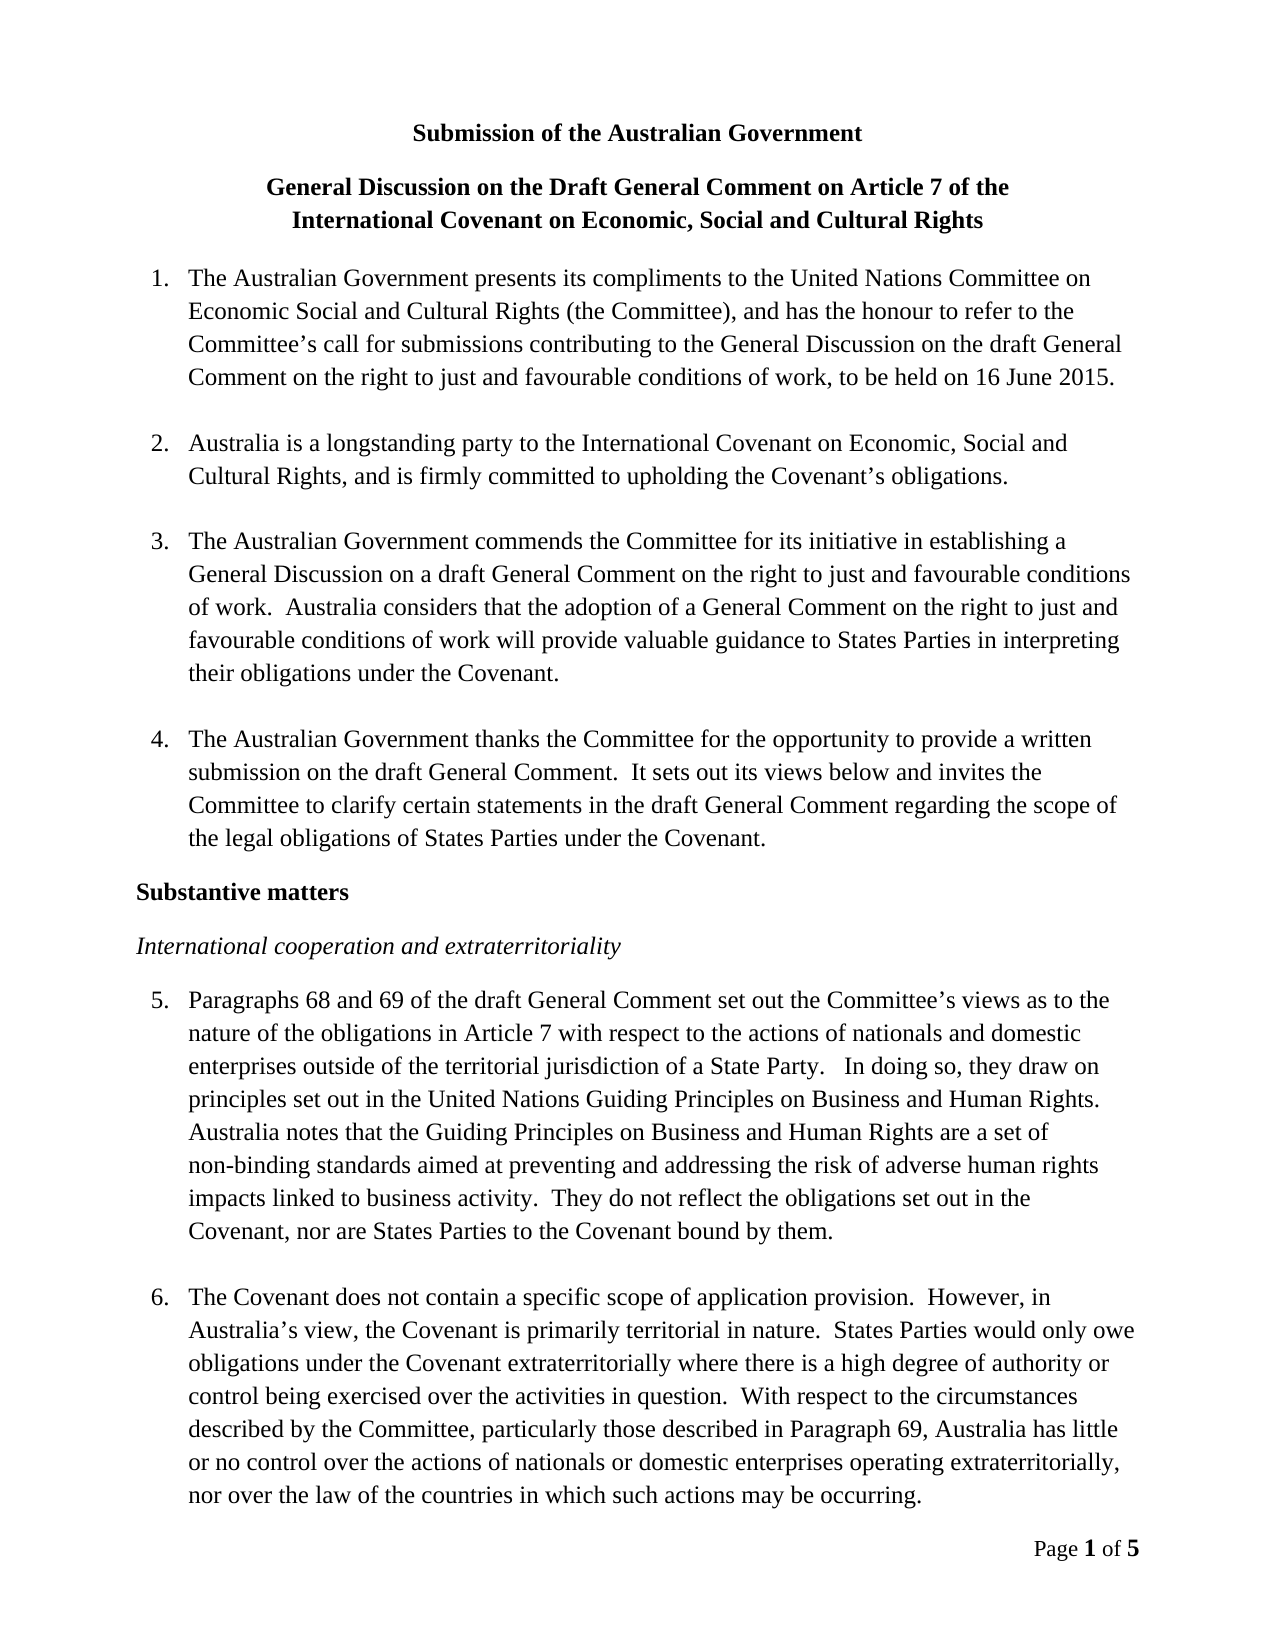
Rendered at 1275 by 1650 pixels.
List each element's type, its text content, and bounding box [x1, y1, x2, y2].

list The Australian Government presents its compliments to the United Nations Committee on Economic Social and Cultural Rights (the Committee), and has the honour to refer to the Committee’s call for submissions contributing to the General Discussion on the draft General Comment on the right to just and favourable conditions of work, to be held on 16 June 2015. [151, 263, 1139, 391]
list Australia is a longstanding party to the International Covenant on Economic, Social and Cultural Rights, and is firmly committed to upholding the Covenant’s obligations. [151, 428, 1139, 522]
text General Discussion on the Draft General Comment on Article 7 of the International Covenant on Economic, Social and Cultural Rights [136, 172, 1139, 234]
text Substantive matters [136, 877, 1139, 906]
text International cooperation and extraterritoriality [136, 931, 1139, 960]
list The Australian Government commends the Committee for its initiative in establishing a General Discussion on a draft General Comment on the right to just and favourable conditions of work. Australia considers that the adoption of a General Comment on the right to just and favourable conditions of work will provide valuable guidance to States Parties in interpreting their obligations under the Covenant. [151, 526, 1139, 687]
list The Australian Government thanks the Committee for the opportunity to provide a written submission on the draft General Comment. It sets out its views below and invites the Committee to clarify certain statements in the draft General Comment regarding the scope of the legal obligations of States Parties under the Covenant. [151, 724, 1139, 852]
list The Covenant does not contain a specific scope of application provision. However, in Australia’s view, the Covenant is primarily territorial in nature. States Parties would only owe obligations under the Covenant extraterritorially where there is a high degree of authority or control being exercised over the activities in question. With respect to the circumstances described by the Committee, particularly those described in Paragraph 69, Australia has little or no control over the actions of nationals or domestic enterprises operating extraterritorially, nor over the law of the countries in which such actions may be occurring. [151, 1282, 1139, 1509]
list Paragraphs 68 and 69 of the draft General Comment set out the Committee’s views as to the nature of the obligations in Article 7 with respect to the actions of nationals and domestic enterprises outside of the territorial jurisdiction of a State Party. In doing so, they draw on principles set out in the United Nations Guiding Principles on Business and Human Rights. Australia notes that the Guiding Principles on Business and Human Rights are a set of non-binding standards aimed at preventing and addressing the risk of adverse human rights impacts linked to business activity. They do not reflect the obligations set out in the Covenant, nor are States Parties to the Covenant bound by them. [151, 985, 1139, 1245]
text Submission of the Australian Government [136, 118, 1139, 147]
